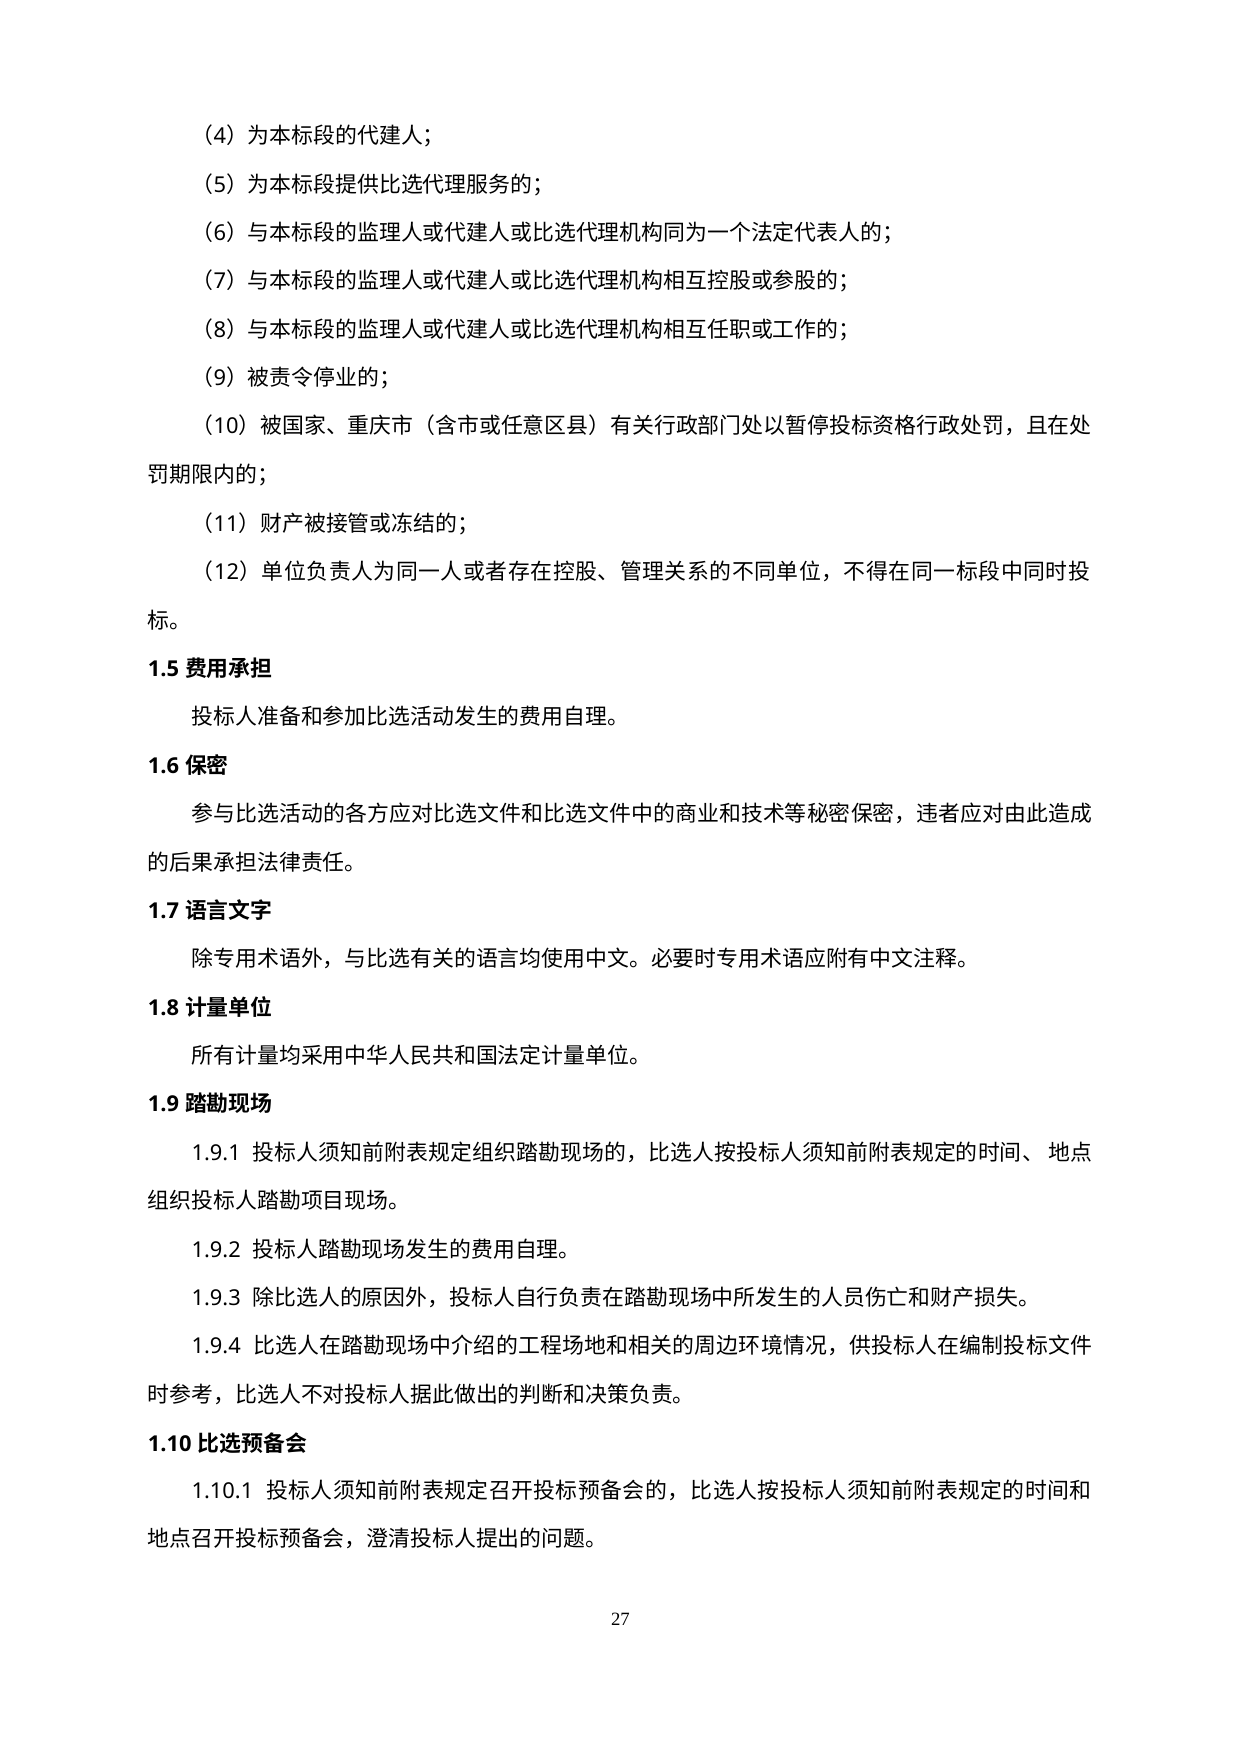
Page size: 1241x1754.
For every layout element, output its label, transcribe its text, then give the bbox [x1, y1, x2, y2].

text （12）单位负责人为同一人或者存在控股、管理关系的不同单位，不得在同一标段中同时投标。 [148, 553, 1092, 635]
subtitle 1.8 计量单位 [148, 989, 1092, 1022]
text 所有计量均采用中华人民共和国法定计量单位。 [148, 1038, 1092, 1070]
text 1.10.1 投标人须知前附表规定召开投标预备会的，比选人按投标人须知前附表规定的时间和地点召开投标预备会，澄清投标人提出的问题。 [148, 1473, 1092, 1553]
text 除专用术语外，与比选有关的语言均使用中文。必要时专用术语应附有中文注释。 [148, 941, 1092, 973]
text （4）为本标段的代建人； [148, 118, 1092, 151]
text （6）与本标段的监理人或代建人或比选代理机构同为一个法定代表人的； [148, 215, 1092, 247]
text 1.9.2 投标人踏勘现场发生的费用自理。 [148, 1231, 1092, 1264]
text （9）被责令停业的； [148, 360, 1092, 392]
text （7）与本标段的监理人或代建人或比选代理机构相互控股或参股的； [148, 263, 1092, 296]
subtitle 1.7 语言文字 [148, 893, 1092, 925]
text 投标人准备和参加比选活动发生的费用自理。 [148, 699, 1092, 731]
text 参与比选活动的各方应对比选文件和比选文件中的商业和技术等秘密保密，违者应对由此造成的后果承担法律责任。 [148, 796, 1092, 877]
text 1.9.3 除比选人的原因外，投标人自行负责在踏勘现场中所发生的人员伤亡和财产损失。 [148, 1280, 1092, 1312]
subtitle 1.5 费用承担 [148, 651, 1092, 683]
text 1.9.1 投标人须知前附表规定组织踏勘现场的，比选人按投标人须知前附表规定的时间、 地点组织投标人踏勘项目现场。 [148, 1134, 1092, 1216]
text （11）财产被接管或冻结的； [148, 505, 1092, 538]
subtitle 1.9 踏勘现场 [148, 1086, 1092, 1118]
text （10）被国家、重庆市（含市或任意区县）有关行政部门处以暂停投标资格行政处罚，且在处罚期限内的； [148, 408, 1092, 489]
subtitle 1.10 比选预备会 [148, 1425, 1092, 1458]
subtitle 1.6 保密 [148, 747, 1092, 780]
text （8）与本标段的监理人或代建人或比选代理机构相互任职或工作的； [148, 311, 1092, 344]
text 1.9.4 比选人在踏勘现场中介绍的工程场地和相关的周边环境情况，供投标人在编制投标文件时参考，比选人不对投标人据此做出的判断和决策负责。 [148, 1328, 1092, 1409]
text （5）为本标段提供比选代理服务的； [148, 166, 1092, 199]
